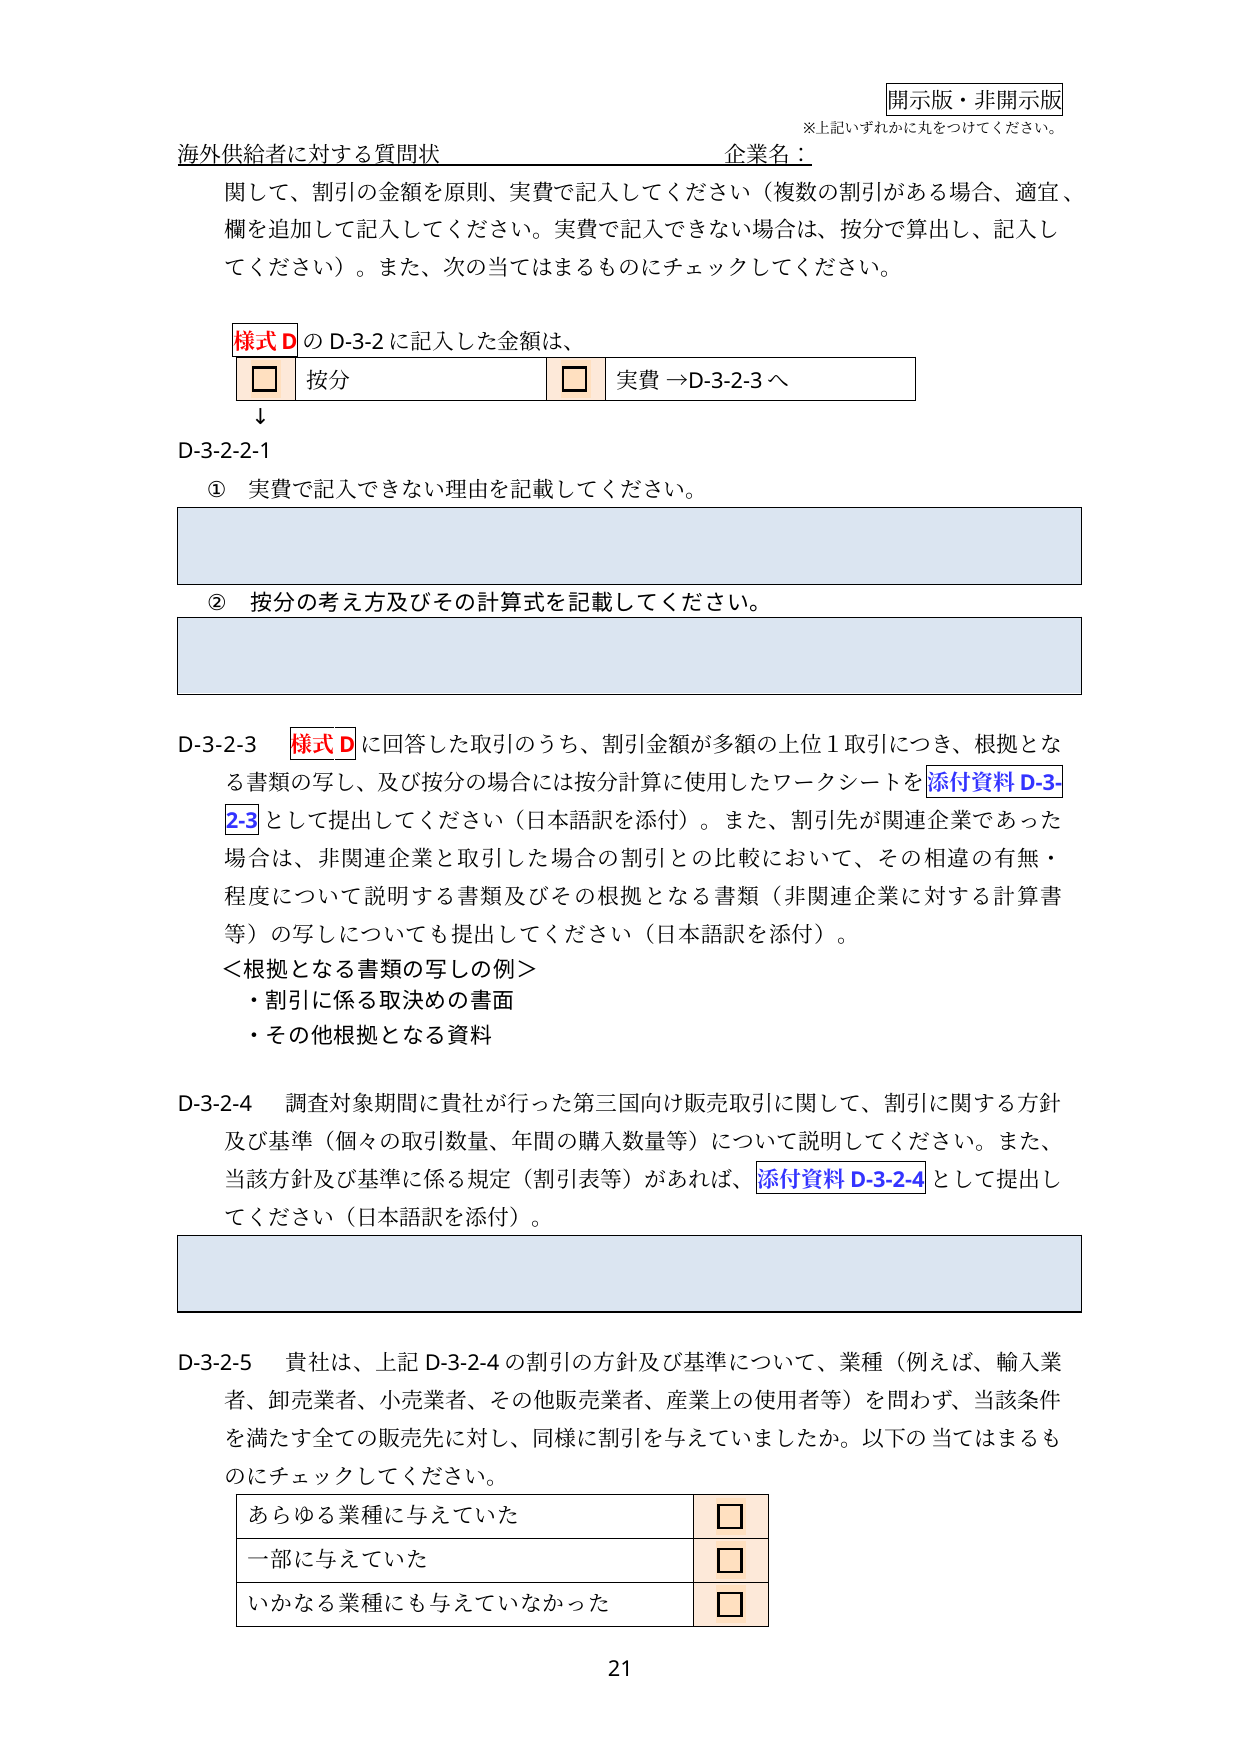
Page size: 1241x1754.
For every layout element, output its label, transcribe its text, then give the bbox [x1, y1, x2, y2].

table_header [694, 1495, 768, 1538]
table_header [178, 618, 1081, 693]
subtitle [177, 171, 1063, 285]
subtitle 貴社は、上記D-3-2-4の割引の方針及び基準について、業種（例えば、輸入業者、卸売業者、小売業者、その他販売業者、産業上の使用者等）を問わず、当該条件を満たす全ての販売先に対し、同様に割引を与えていましたか。以下の当てはまるものにチェックしてください。 [177, 1342, 1063, 1494]
text ・その他根拠となる資料 [243, 1015, 1063, 1053]
text ↓ [251, 401, 1063, 431]
subtitle 様式Dに回答した取引のうち、割引金額が多額の上位１取引につき、根拠となる書類の写し、及び按分の場合には按分計算に使用したワークシートを添付資料D-3-2-3として提出してください（日本語訳を添付）。また、割引先が関連企業であった場合は、非関連企業と取引した場合の割引との比較において、その相違の有無・程度について説明する書類及びその根拠となる書類（非関連企業に対する計算書等）の写しについても提出してください（日本語訳を添付）。 [177, 724, 1063, 952]
table_header 按分 [296, 358, 546, 400]
text 様式DのD-3-2に記入した金額は、 [298, 323, 1063, 357]
table_cell いかなる業種にも与えていなかった [237, 1583, 693, 1626]
table_header 実費 →D-3-2-3へ [606, 358, 915, 400]
table_header あらゆる業種に与えていた [237, 1495, 693, 1538]
table_header [547, 358, 605, 400]
table_cell [694, 1583, 768, 1626]
table_header [237, 358, 295, 400]
text ・割引に係る取決めの書面 [243, 983, 1063, 1015]
text ① 実費で記入できない理由を記載してください。 [207, 469, 1063, 507]
table_cell 一部に与えていた [237, 1539, 693, 1582]
table_header [178, 1236, 1081, 1311]
table_cell [694, 1539, 768, 1582]
subtitle D-3-2-2-1 [177, 431, 1063, 469]
text 様式DのD-3-2に記入した金額は、 [233, 324, 297, 356]
text ＜根拠となる書類の写しの例＞ [221, 952, 1063, 983]
subtitle 調査対象期間に貴社が行った第三国向け販売取引に関して、割引に関する方針及び基準（個々の取引数量、年間の購入数量等）について説明してください。また、当該方針及び基準に係る規定（割引表等）があれば、添付資料D-3-2-4として提出してください（日本語訳を添付）｡ [177, 1083, 1063, 1234]
table_header [178, 508, 1081, 584]
list 按分の考え方及びその計算式を記載してください。 [207, 585, 1063, 617]
